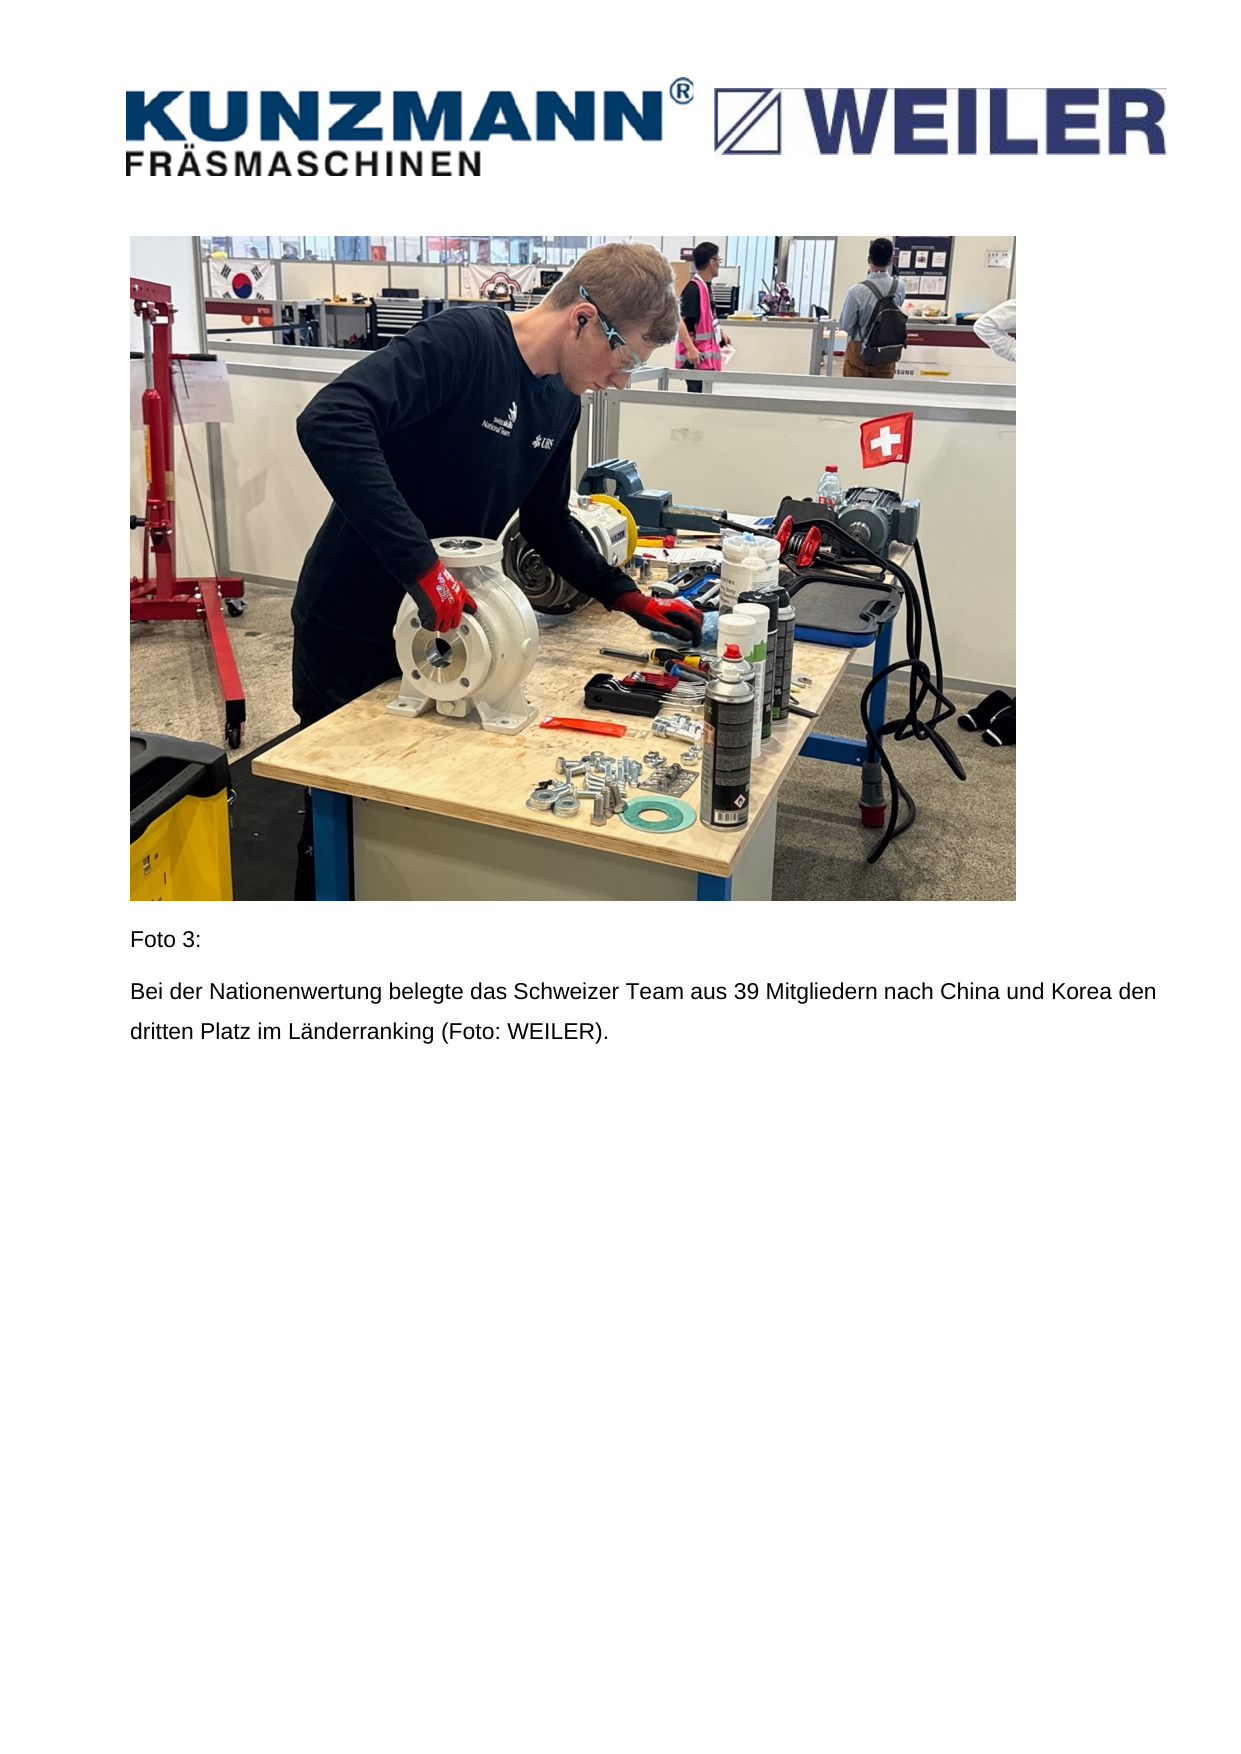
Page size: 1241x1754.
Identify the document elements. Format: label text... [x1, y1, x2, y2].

text Bei der Nationenwertung belegte das Schweizer Team aus 39 Mitgliedern nach China und Korea den dritten Platz im Länderranking (Foto: WEILER). [130, 978, 1167, 1044]
picture [714, 88, 1167, 155]
picture [130, 236, 1016, 901]
text Foto 3: [130, 926, 1167, 953]
picture [124, 77, 694, 175]
